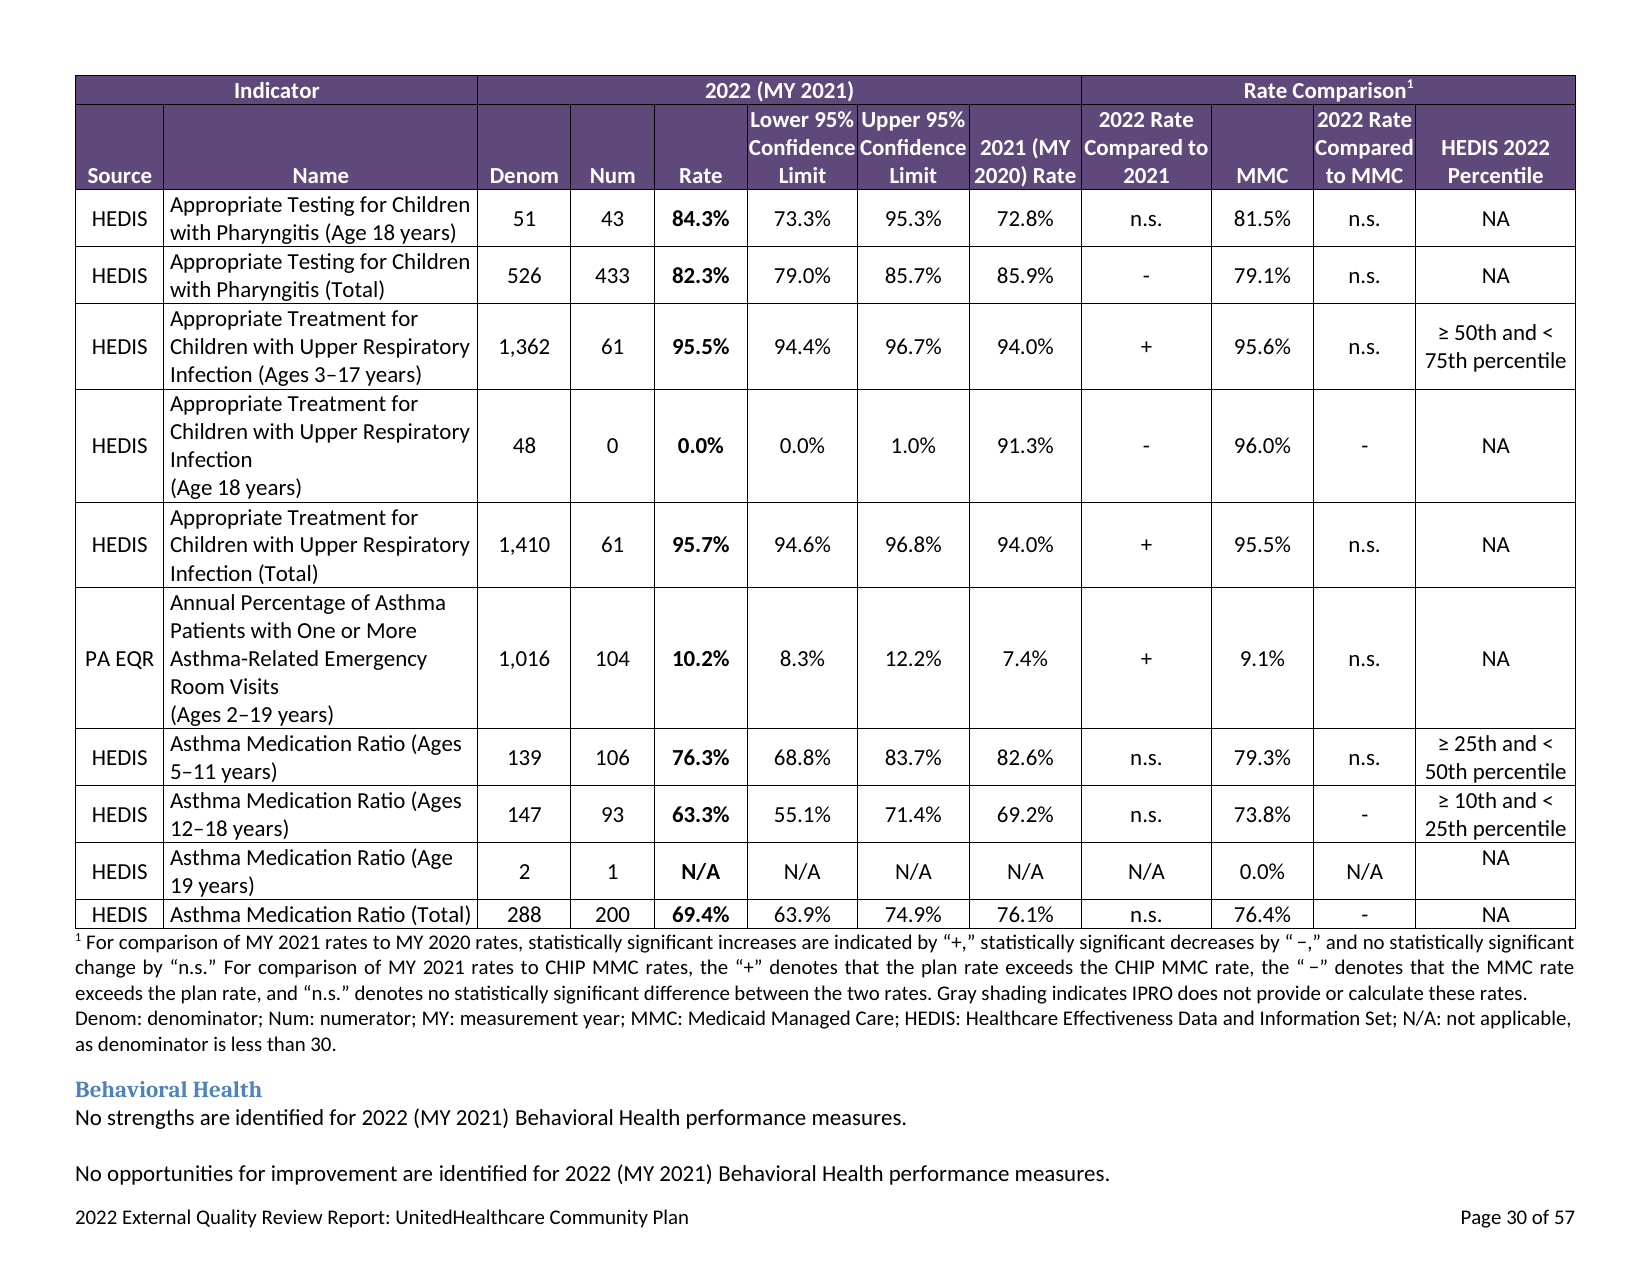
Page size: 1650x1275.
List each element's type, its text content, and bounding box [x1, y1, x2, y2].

table_cell 104 [571, 588, 654, 728]
table_cell 96.7% [858, 304, 969, 388]
table_cell Annual Percentage of Asthma Patients with One or More Asthma-Related Emergency Room Visits (Ages 2–19 years) [164, 588, 477, 728]
table_cell 2022 Rate Compared to MMC [1314, 105, 1415, 189]
table_cell Appropriate Testing for Children with Pharyngitis (Age 18 years) [164, 190, 477, 246]
table_cell 76.4% [1212, 900, 1313, 928]
table_cell N/A [858, 843, 969, 899]
table_cell n.s. [1314, 729, 1415, 785]
table_cell 63.9% [748, 900, 857, 928]
table_cell 1,410 [478, 503, 570, 587]
table_cell + [1082, 304, 1211, 388]
table_cell 73.3% [748, 190, 857, 246]
table_cell - [1314, 786, 1415, 842]
table_cell 71.4% [858, 786, 969, 842]
table_cell + [1082, 503, 1211, 587]
table_cell NA [1416, 900, 1575, 928]
table_cell 93 [571, 786, 654, 842]
table_cell 61 [571, 503, 654, 587]
table_cell 2022 Rate Compared to 2021 [1082, 105, 1211, 189]
table_cell ≥ 50th and < 75th percentile [1416, 304, 1575, 388]
table_cell 95.6% [1212, 304, 1313, 388]
table_cell HEDIS 2022 Percentile [1416, 105, 1575, 189]
table_header 2022 (MY 2021) [478, 76, 1081, 104]
subtitle Behavioral Health [75, 1077, 1575, 1103]
table_cell 83.7% [858, 729, 969, 785]
table_cell 433 [571, 247, 654, 303]
table_cell 0.0% [655, 390, 747, 502]
table_cell Lower 95% Confidence Limit [748, 105, 857, 189]
table_cell 91.3% [970, 390, 1081, 502]
table_cell 10.2% [655, 588, 747, 728]
table_cell HEDIS [76, 503, 163, 587]
table_cell Num [571, 105, 654, 189]
table_cell 69.2% [970, 786, 1081, 842]
table_cell N/A [655, 843, 747, 899]
table_cell 85.7% [858, 247, 969, 303]
table_header Rate Comparison1 [1082, 76, 1575, 104]
table_cell Appropriate Treatment for Children with Upper Respiratory Infection (Ages 3–17 years) [164, 304, 477, 388]
table_cell NA [1416, 390, 1575, 502]
table_cell 76.1% [970, 900, 1081, 928]
table_cell HEDIS [76, 304, 163, 388]
table_cell Denom [478, 105, 570, 189]
table_cell n.s. [1314, 588, 1415, 728]
table_cell 1,362 [478, 304, 570, 388]
table_cell 526 [478, 247, 570, 303]
text 1 For comparison of MY 2021 rates to MY 2020 rates, statistically significant increases are indicated by “+,” statistically significant decreases by “−,” and no statistically significant change by “n.s.” For comparison of MY 2021 rates to CHIP MMC rates, the “+” denotes that the plan rate exceeds the CHIP MMC rate, the “−” denotes that the MMC rate exceeds the plan rate, and “n.s.” denotes no statistically significant difference between the two rates. Gray shading indicates IPRO does not provide or calculate these rates. [75, 929, 1575, 1005]
table_cell 95.7% [655, 503, 747, 587]
table_cell N/A [970, 843, 1081, 899]
table_cell ≥ 25th and < 50th percentile [1416, 729, 1575, 785]
table_cell n.s. [1314, 247, 1415, 303]
table_cell 1 [571, 843, 654, 899]
table_cell Asthma Medication Ratio (Ages 5–11 years) [164, 729, 477, 785]
table_cell MMC [1212, 105, 1313, 189]
table_cell Upper 95% Confidence Limit [858, 105, 969, 189]
table_cell 7.4% [970, 588, 1081, 728]
table_cell 51 [478, 190, 570, 246]
table_cell Asthma Medication Ratio (Ages 12–18 years) [164, 786, 477, 842]
table_cell 72.8% [970, 190, 1081, 246]
table_cell 95.5% [1212, 503, 1313, 587]
table_cell 79.3% [1212, 729, 1313, 785]
table_cell n.s. [1314, 190, 1415, 246]
table_cell 94.0% [970, 503, 1081, 587]
table_header Indicator [76, 76, 477, 104]
table_cell 43 [571, 190, 654, 246]
table_cell Appropriate Testing for Children with Pharyngitis (Total) [164, 247, 477, 303]
table_cell NA [1416, 190, 1575, 246]
table_cell 96.0% [1212, 390, 1313, 502]
table_cell 84.3% [655, 190, 747, 246]
table_cell Asthma Medication Ratio (Age 19 years) [164, 843, 477, 899]
table_cell HEDIS [76, 900, 163, 928]
table_cell 68.8% [748, 729, 857, 785]
table_cell 2 [478, 843, 570, 899]
table_cell 73.8% [1212, 786, 1313, 842]
table_cell 81.5% [1212, 190, 1313, 246]
table_cell NA [1416, 503, 1575, 587]
table_cell - [1314, 390, 1415, 502]
table_cell n.s. [1082, 786, 1211, 842]
table_cell NA [1416, 843, 1575, 899]
table_cell 94.0% [970, 304, 1081, 388]
table_cell 0.0% [748, 390, 857, 502]
table_cell Appropriate Treatment for Children with Upper Respiratory Infection (Age 18 years) [164, 390, 477, 502]
table_cell 69.4% [655, 900, 747, 928]
table_cell 9.1% [1212, 588, 1313, 728]
table_cell n.s. [1082, 900, 1211, 928]
table_cell Name [164, 105, 477, 189]
table_cell 63.3% [655, 786, 747, 842]
table_cell - [1082, 247, 1211, 303]
table_cell 79.1% [1212, 247, 1313, 303]
table_cell HEDIS [76, 390, 163, 502]
table_cell 79.0% [748, 247, 857, 303]
table_cell 94.4% [748, 304, 857, 388]
table_cell N/A [1314, 843, 1415, 899]
table_cell 95.3% [858, 190, 969, 246]
table_cell 82.3% [655, 247, 747, 303]
table_cell 139 [478, 729, 570, 785]
table_cell 74.9% [858, 900, 969, 928]
table_cell 0.0% [1212, 843, 1313, 899]
table_cell 1,016 [478, 588, 570, 728]
table_cell HEDIS [76, 786, 163, 842]
table_cell NA [1416, 588, 1575, 728]
table_cell 61 [571, 304, 654, 388]
table_cell n.s. [1314, 304, 1415, 388]
table_cell HEDIS [76, 190, 163, 246]
table_cell + [1082, 588, 1211, 728]
table_cell 48 [478, 390, 570, 502]
table_cell PA EQR [76, 588, 163, 728]
table_cell Rate [655, 105, 747, 189]
table_cell n.s. [1082, 729, 1211, 785]
text No opportunities for improvement are identified for 2022 (MY 2021) Behavioral Health performance measures. [75, 1159, 1575, 1187]
table_cell N/A [1082, 843, 1211, 899]
table_cell Appropriate Treatment for Children with Upper Respiratory Infection (Total) [164, 503, 477, 587]
table_cell - [1314, 900, 1415, 928]
table_cell HEDIS [76, 729, 163, 785]
table_cell N/A [748, 843, 857, 899]
table_cell 0 [571, 390, 654, 502]
table_cell ≥ 10th and < 25th percentile [1416, 786, 1575, 842]
table_cell 82.6% [970, 729, 1081, 785]
table_cell 288 [478, 900, 570, 928]
table_cell 1.0% [858, 390, 969, 502]
table_cell 95.5% [655, 304, 747, 388]
text No strengths are identified for 2022 (MY 2021) Behavioral Health performance measures. [75, 1103, 1575, 1131]
table_cell Asthma Medication Ratio (Total) [164, 900, 477, 928]
table_cell 200 [571, 900, 654, 928]
table_cell 76.3% [655, 729, 747, 785]
table_cell 147 [478, 786, 570, 842]
table_cell 8.3% [748, 588, 857, 728]
table_cell HEDIS [76, 247, 163, 303]
table_cell 94.6% [748, 503, 857, 587]
table_cell HEDIS [76, 843, 163, 899]
text Denom: denominator; Num: numerator; MY: measurement year; MMC: Medicaid Managed Care; HEDIS: Healthcare Effectiveness Data and Information Set; N/A: not applicable, as denominator is less than 30. [75, 1005, 1575, 1056]
table_cell 96.8% [858, 503, 969, 587]
table_cell 85.9% [970, 247, 1081, 303]
table_cell 55.1% [748, 786, 857, 842]
table_cell Source [76, 105, 163, 189]
table_cell n.s. [1082, 190, 1211, 246]
table_cell 2021 (MY 2020) Rate [970, 105, 1081, 189]
table_cell - [1082, 390, 1211, 502]
table_cell n.s. [1314, 503, 1415, 587]
table_cell NA [1416, 247, 1575, 303]
table_cell 12.2% [858, 588, 969, 728]
table_cell 106 [571, 729, 654, 785]
